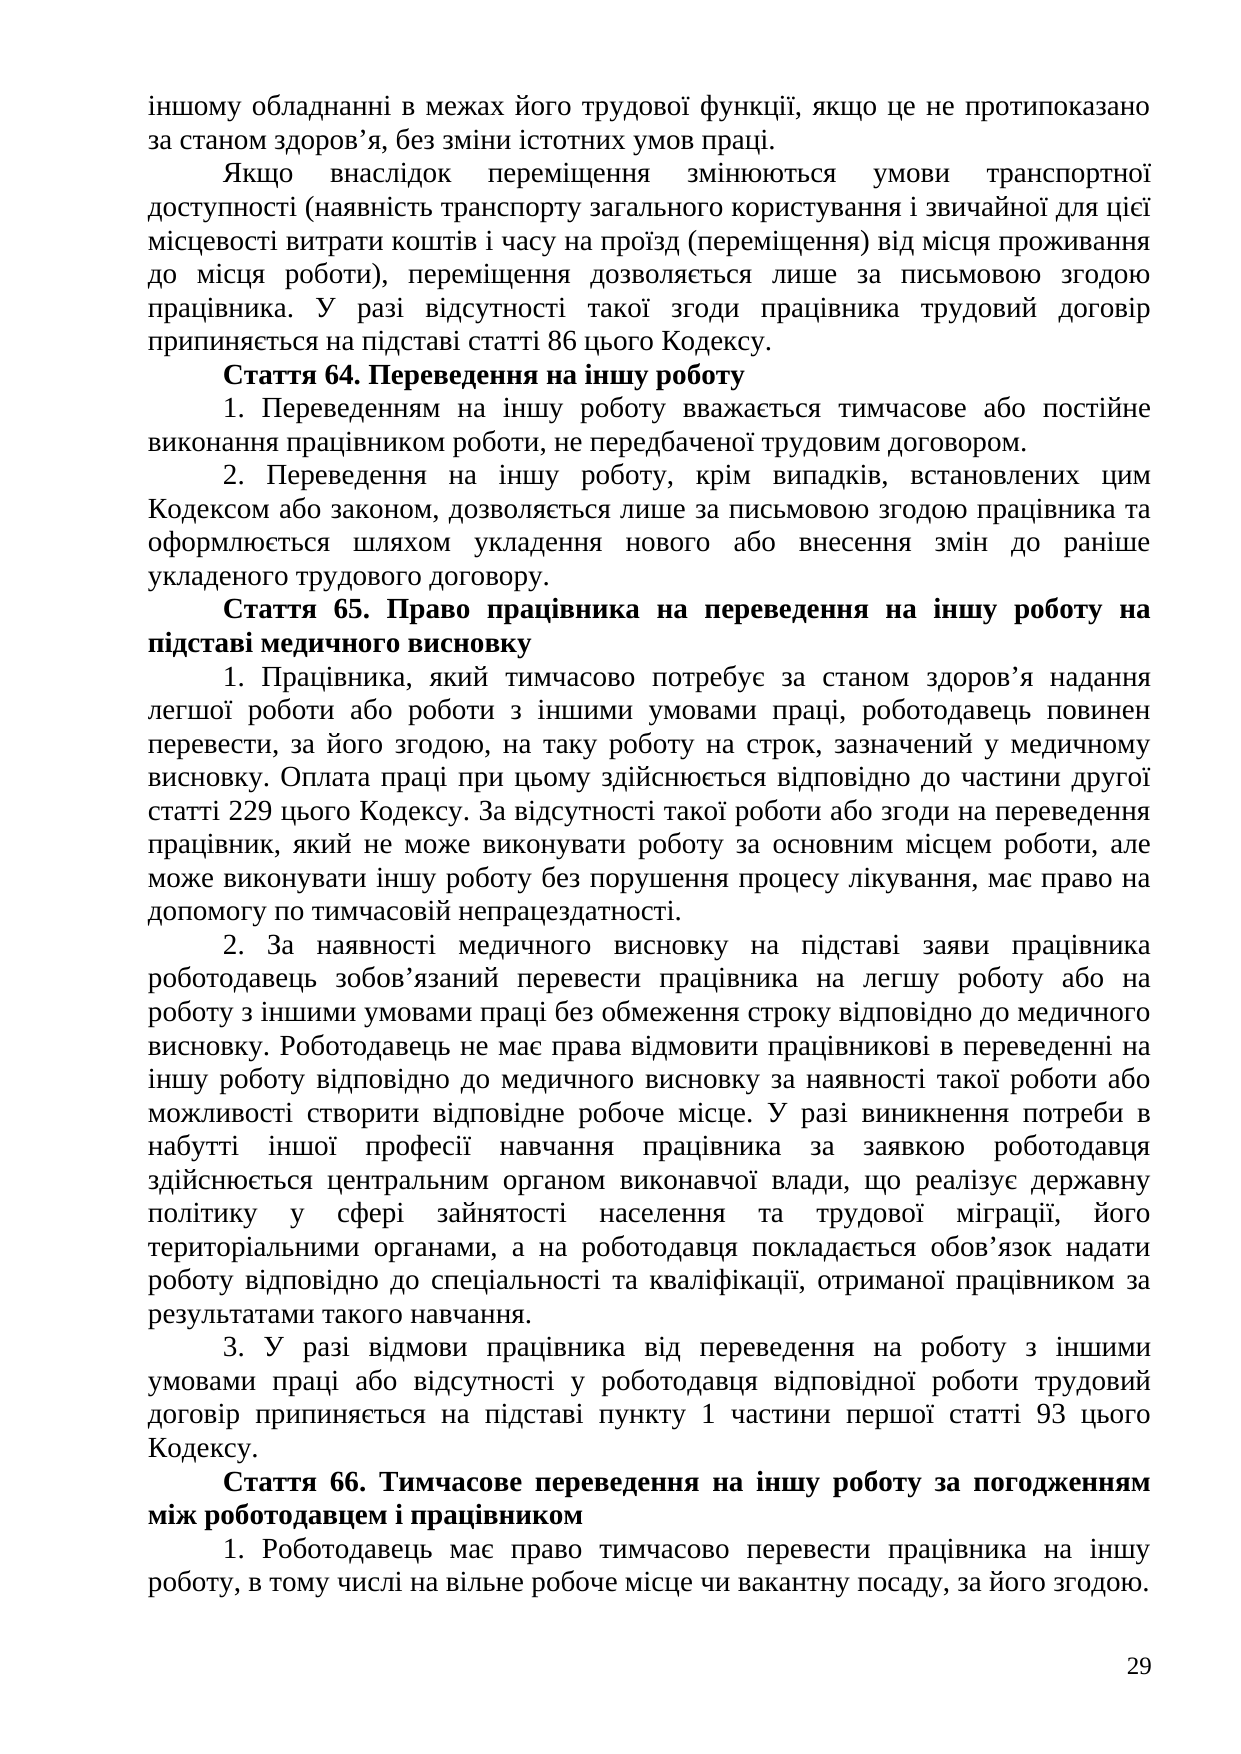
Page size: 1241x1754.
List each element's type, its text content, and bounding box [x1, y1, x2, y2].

text Стаття 65. Право працівника на переведення на іншу роботу на підставі медичного висновку [148, 592, 1152, 659]
text Якщо внаслідок переміщення змінюються умови транспортної доступності (наявність транспорту загального користування і звичайної для цієї місцевості витрати коштів і часу на проїзд (переміщення) від місця проживання до місця роботи), переміщення дозволяється лише за письмовою згодою працівника. У разі відсутності такої згоди працівника трудовий договір припиняється на підставі статті 86 цього Кодексу. [148, 156, 1152, 357]
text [148, 88, 1152, 156]
text 3. У разі відмови працівника від переведення на роботу з іншими умовами праці або відсутності у роботодавця відповідної роботи трудовий договір припиняється на підставі пункту 1 частини першої статті 93 цього Кодексу. [148, 1329, 1152, 1464]
text Стаття 66. Тимчасове переведення на іншу роботу за погодженням між роботодавцем і працівником [148, 1464, 1152, 1531]
text 1. Переведенням на іншу роботу вважається тимчасове або постійне виконання працівником роботи, не передбаченої трудовим договором. [148, 390, 1152, 457]
text 2. Переведення на іншу роботу, крім випадків, встановлених цим Кодексом або законом, дозволяється лише за письмовою згодою працівника та оформлюється шляхом укладення нового або внесення змін до раніше укладеного трудового договору. [148, 457, 1152, 592]
text 1. Роботодавець має право тимчасово перевести працівника на іншу роботу, в тому числі на вільне робоче місце чи вакантну посаду, за його згодою. [148, 1531, 1152, 1598]
text 2. За наявності медичного висновку на підставі заяви працівника роботодавець зобов’язаний перевести працівника на легшу роботу або на роботу з іншими умовами праці без обмеження строку відповідно до медичного висновку. Роботодавець не має права відмовити працівникові в переведенні на іншу роботу відповідно до медичного висновку за наявності такої роботи або можливості створити відповідне робоче місце. У разі виникнення потреби в набутті іншої професії навчання працівника за заявкою роботодавця здійснюється центральним органом виконавчої влади, що реалізує державну політику у сфері зайнятості населення та трудової міграції, його територіальними органами, а на роботодавця покладається обов’язок надати роботу відповідно до спеціальності та кваліфікації, отриманої працівником за результатами такого навчання. [148, 927, 1152, 1329]
text Стаття 64. Переведення на іншу роботу [148, 357, 1152, 390]
text 1. Працівника, який тимчасово потребує за станом здоров’я надання легшої роботи або роботи з іншими умовами праці, роботодавець повинен перевести, за його згодою, на таку роботу на строк, зазначений у медичному висновку. Оплата праці при цьому здійснюється відповідно до частини другої статті 229 цього Кодексу. За відсутності такої роботи або згоди на переведення працівник, який не може виконувати роботу за основним місцем роботи, але може виконувати іншу роботу без порушення процесу лікування, має право на допомогу по тимчасовій непрацездатності. [148, 659, 1152, 927]
